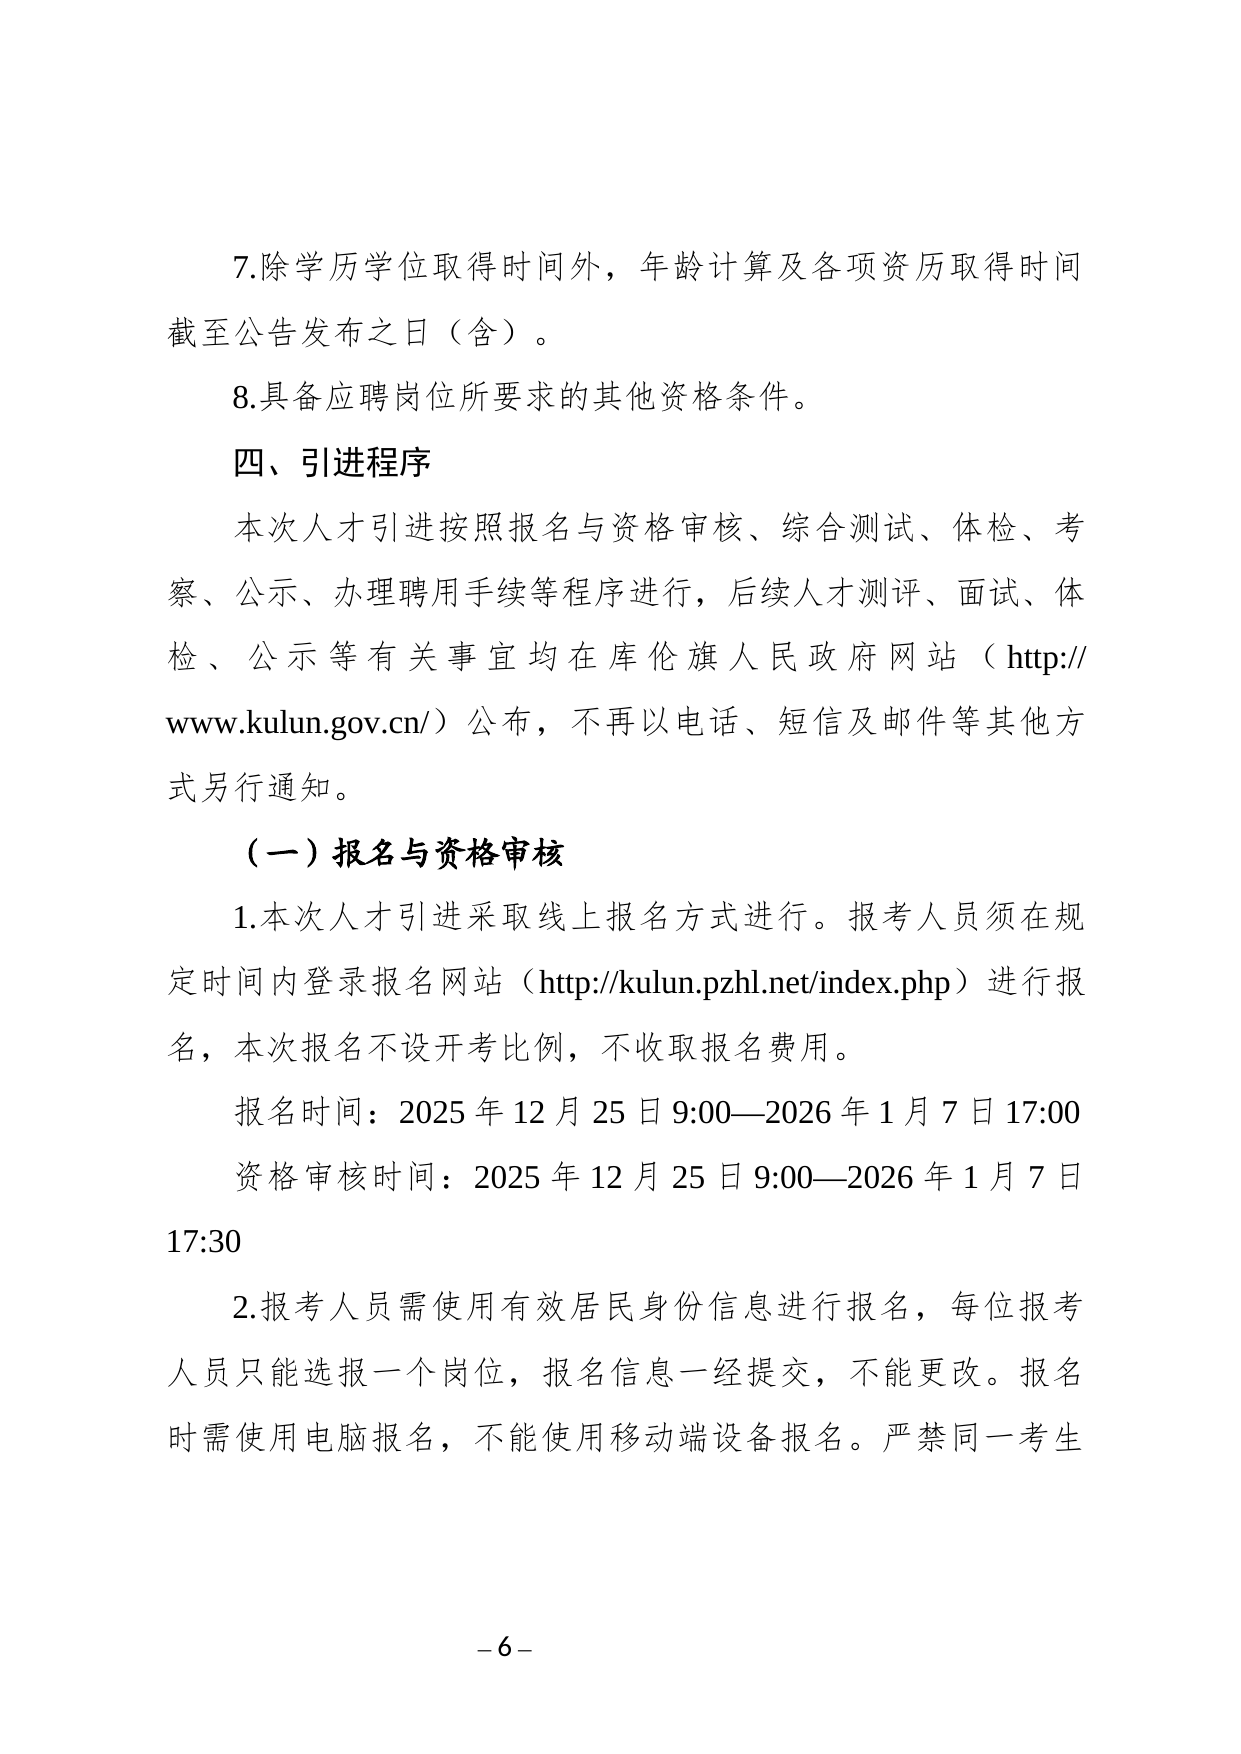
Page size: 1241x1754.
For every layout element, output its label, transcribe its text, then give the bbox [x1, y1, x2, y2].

list 报名时间：2025年12月25日9:00—2026年1月7日17:00 [165, 1078, 1087, 1143]
list 四、引进程序 [165, 428, 1087, 493]
text 7.除学历学位取得时间外，年龄计算及各项资历取得时间截至公告发布之日（含）。 [165, 233, 1087, 363]
text 8.具备应聘岗位所要求的其他资格条件。 [165, 363, 1087, 428]
list （一）报名与资格审核 [165, 818, 1087, 883]
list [165, 1273, 1087, 1468]
text 资格审核时间：2025年12月25日9:00—2026年1月7日17:30 [165, 1143, 1087, 1273]
text 本次人才引进按照报名与资格审核、综合测试、体检、考察、公示、办理聘用手续等程序进行，后续人才测评、面试、体检、公示等有关事宜均在库伦旗人民政府网站（http://www.kulun.gov.cn/）公布，不再以电话、短信及邮件等其他方式另行通知。 [165, 493, 1087, 818]
list 1.本次人才引进采取线上报名方式进行。报考人员须在规定时间内登录报名网站（http://kulun.pzhl.net/index.php）进行报名，本次报名不设开考比例，不收取报名费用。 [165, 883, 1087, 1078]
